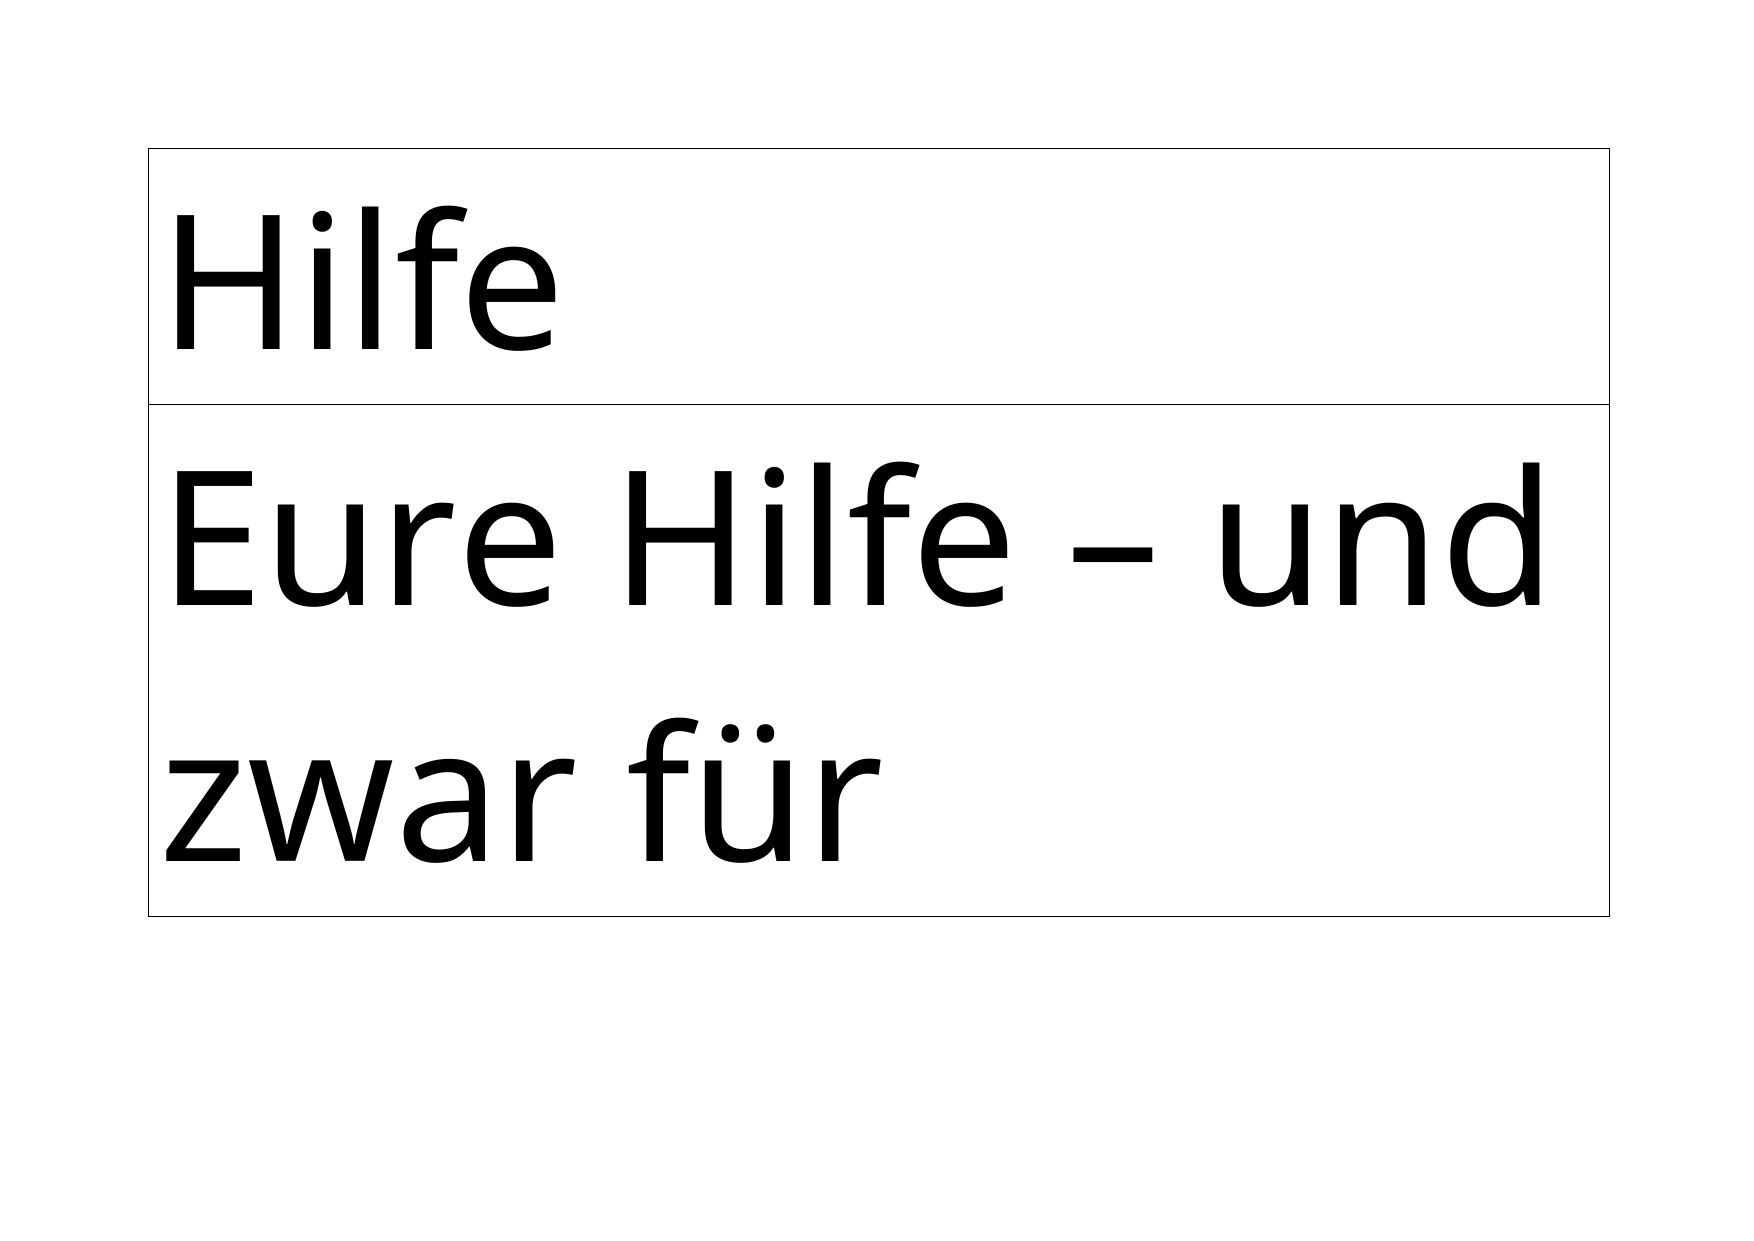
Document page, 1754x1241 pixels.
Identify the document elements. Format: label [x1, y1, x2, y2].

table_cell [149, 149, 1609, 404]
table_cell [149, 405, 1609, 916]
